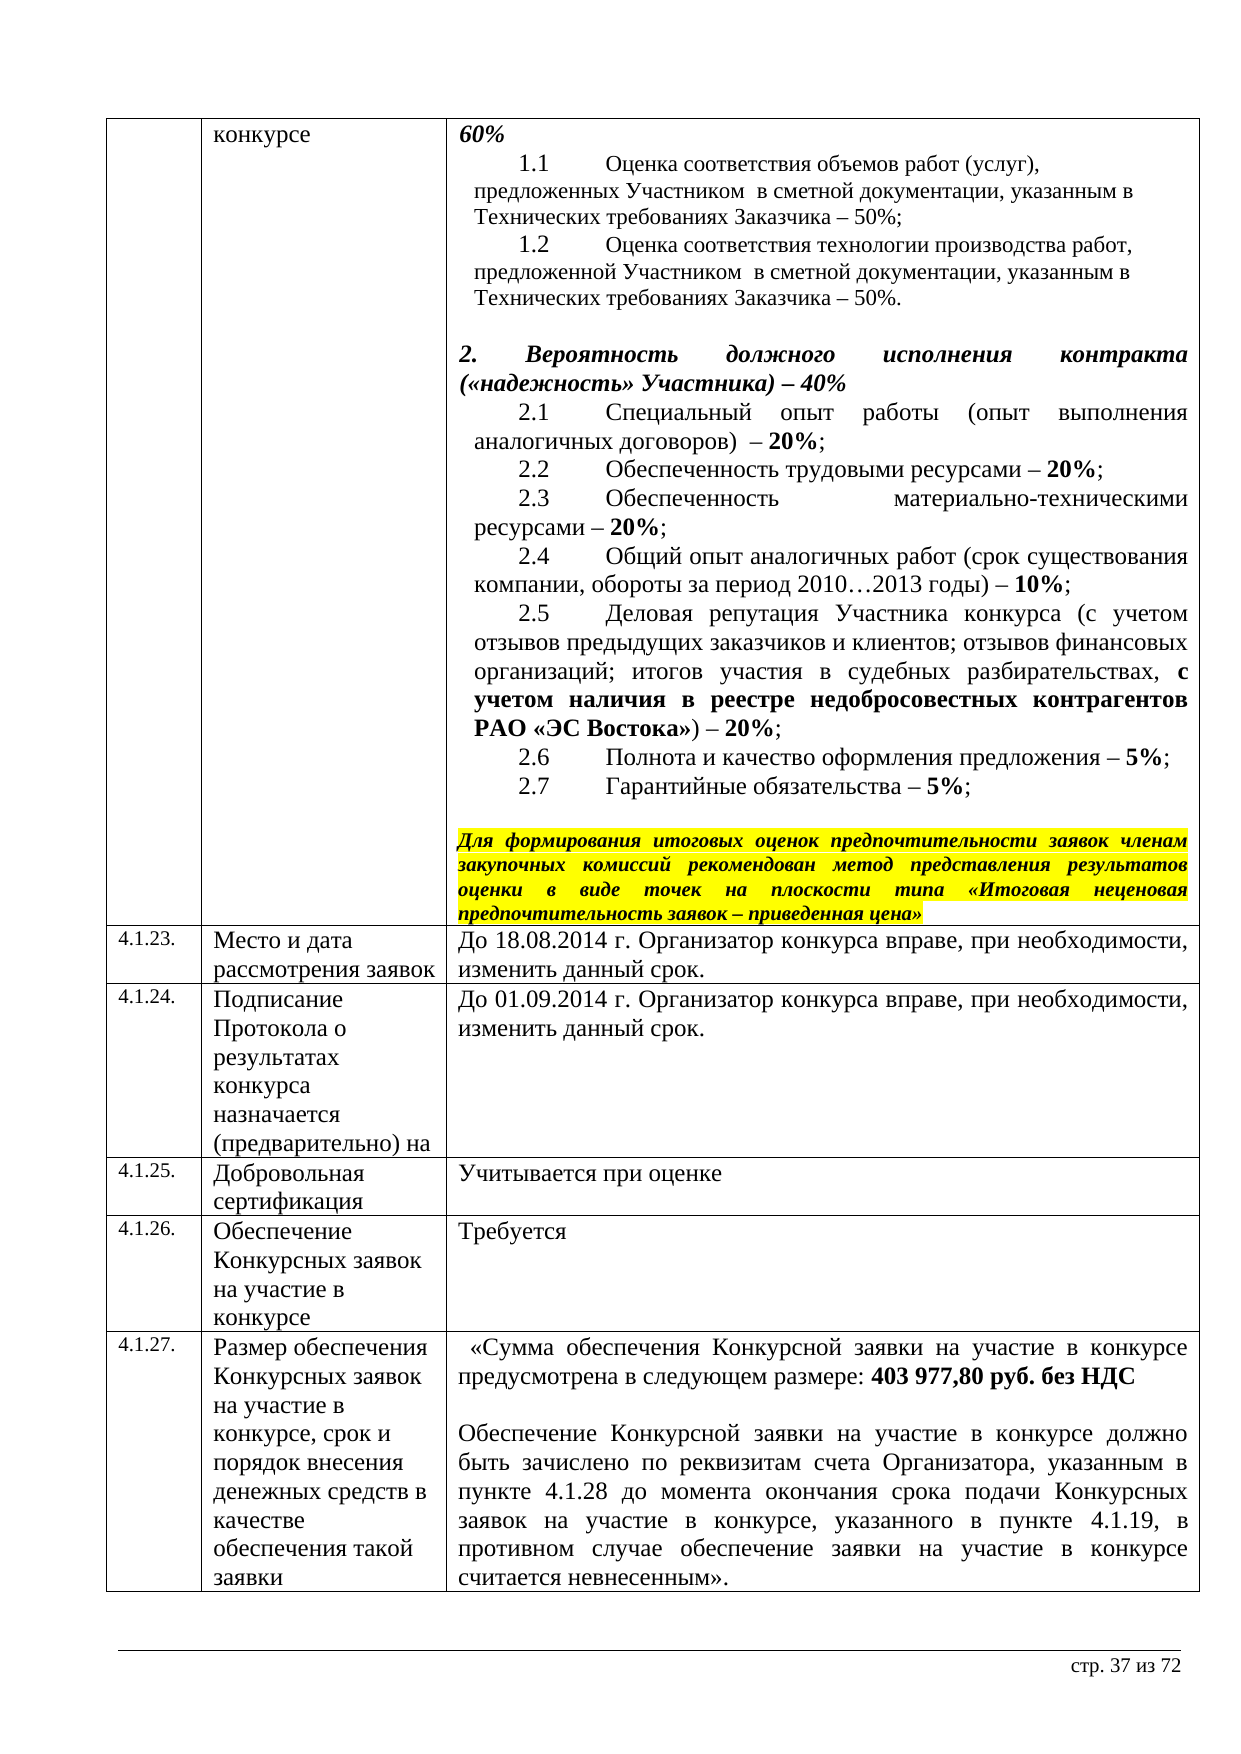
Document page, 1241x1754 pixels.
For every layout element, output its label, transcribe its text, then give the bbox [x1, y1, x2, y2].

table_cell Учитывается при оценке [447, 1158, 1199, 1215]
table_cell Место и дата рассмотрения заявок [202, 926, 446, 983]
table_cell [107, 1216, 201, 1331]
table_cell До 18.08.2014 г. Организатор конкурса вправе, при необходимости, изменить данный срок. [447, 926, 1199, 983]
table_cell [107, 119, 201, 924]
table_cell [202, 119, 446, 924]
table_cell [107, 984, 201, 1157]
table_cell Размер обеспечения Конкурсных заявок на участие в конкурсе, срок и порядок внесения денежных средств в качестве обеспечения такой заявки [202, 1332, 446, 1591]
table_cell [107, 1332, 201, 1591]
table_cell Требуется [447, 1216, 1199, 1331]
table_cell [447, 119, 1199, 924]
table_cell До 01.09.2014 г. Организатор конкурса вправе, при необходимости, изменить данный срок. [447, 984, 1199, 1157]
table_cell [107, 926, 201, 983]
table_cell [107, 1158, 201, 1215]
table_cell Добровольная сертификация [202, 1158, 446, 1215]
table_cell «Сумма обеспечения Конкурсной заявки на участие в конкурсе предусмотрена в следующем размере: 403 977,80 руб. без НДС Обеспечение Конкурсной заявки на участие в конкурсе должно быть зачислено по реквизитам счета Организатора, указанным в пункте 4.1.28 до момента окончания срока подачи Конкурсных заявок на участие в конкурсе, указанного в пункте 4.1.19, в противном случае обеспечение заявки на участие в конкурсе считается невнесенным». [447, 1332, 1199, 1591]
table_cell Подписание Протокола о результатах конкурса назначается (предварительно) на [202, 984, 446, 1157]
table_cell Обеспечение Конкурсных заявок на участие в конкурсе [202, 1216, 446, 1331]
